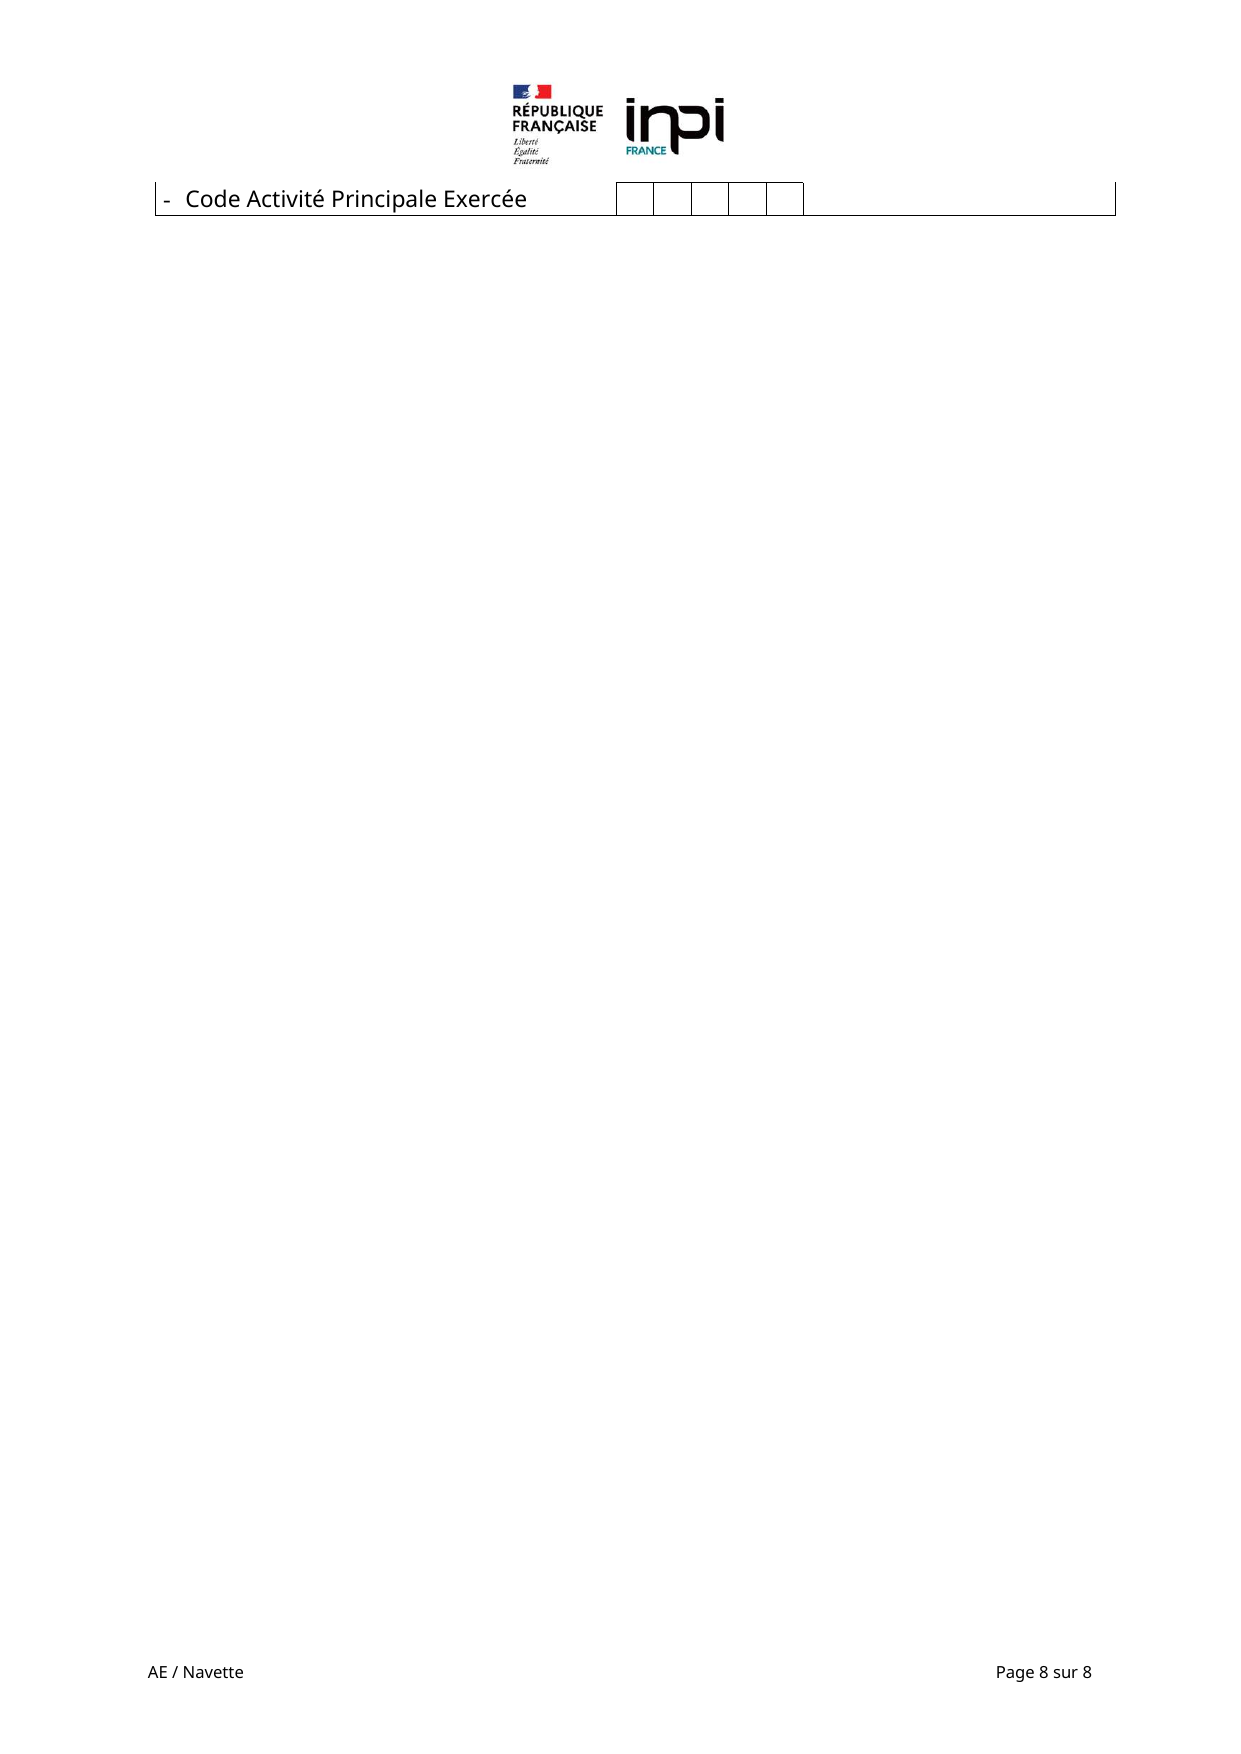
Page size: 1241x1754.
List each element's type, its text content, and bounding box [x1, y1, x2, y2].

table_cell [692, 183, 728, 214]
picture [477, 70, 763, 182]
table_cell [804, 183, 1115, 214]
table_cell [767, 183, 803, 214]
table_cell [617, 183, 653, 214]
table_cell Code Activité Principale Exercée [156, 183, 616, 214]
table_cell [729, 183, 766, 214]
table_cell [654, 183, 691, 214]
